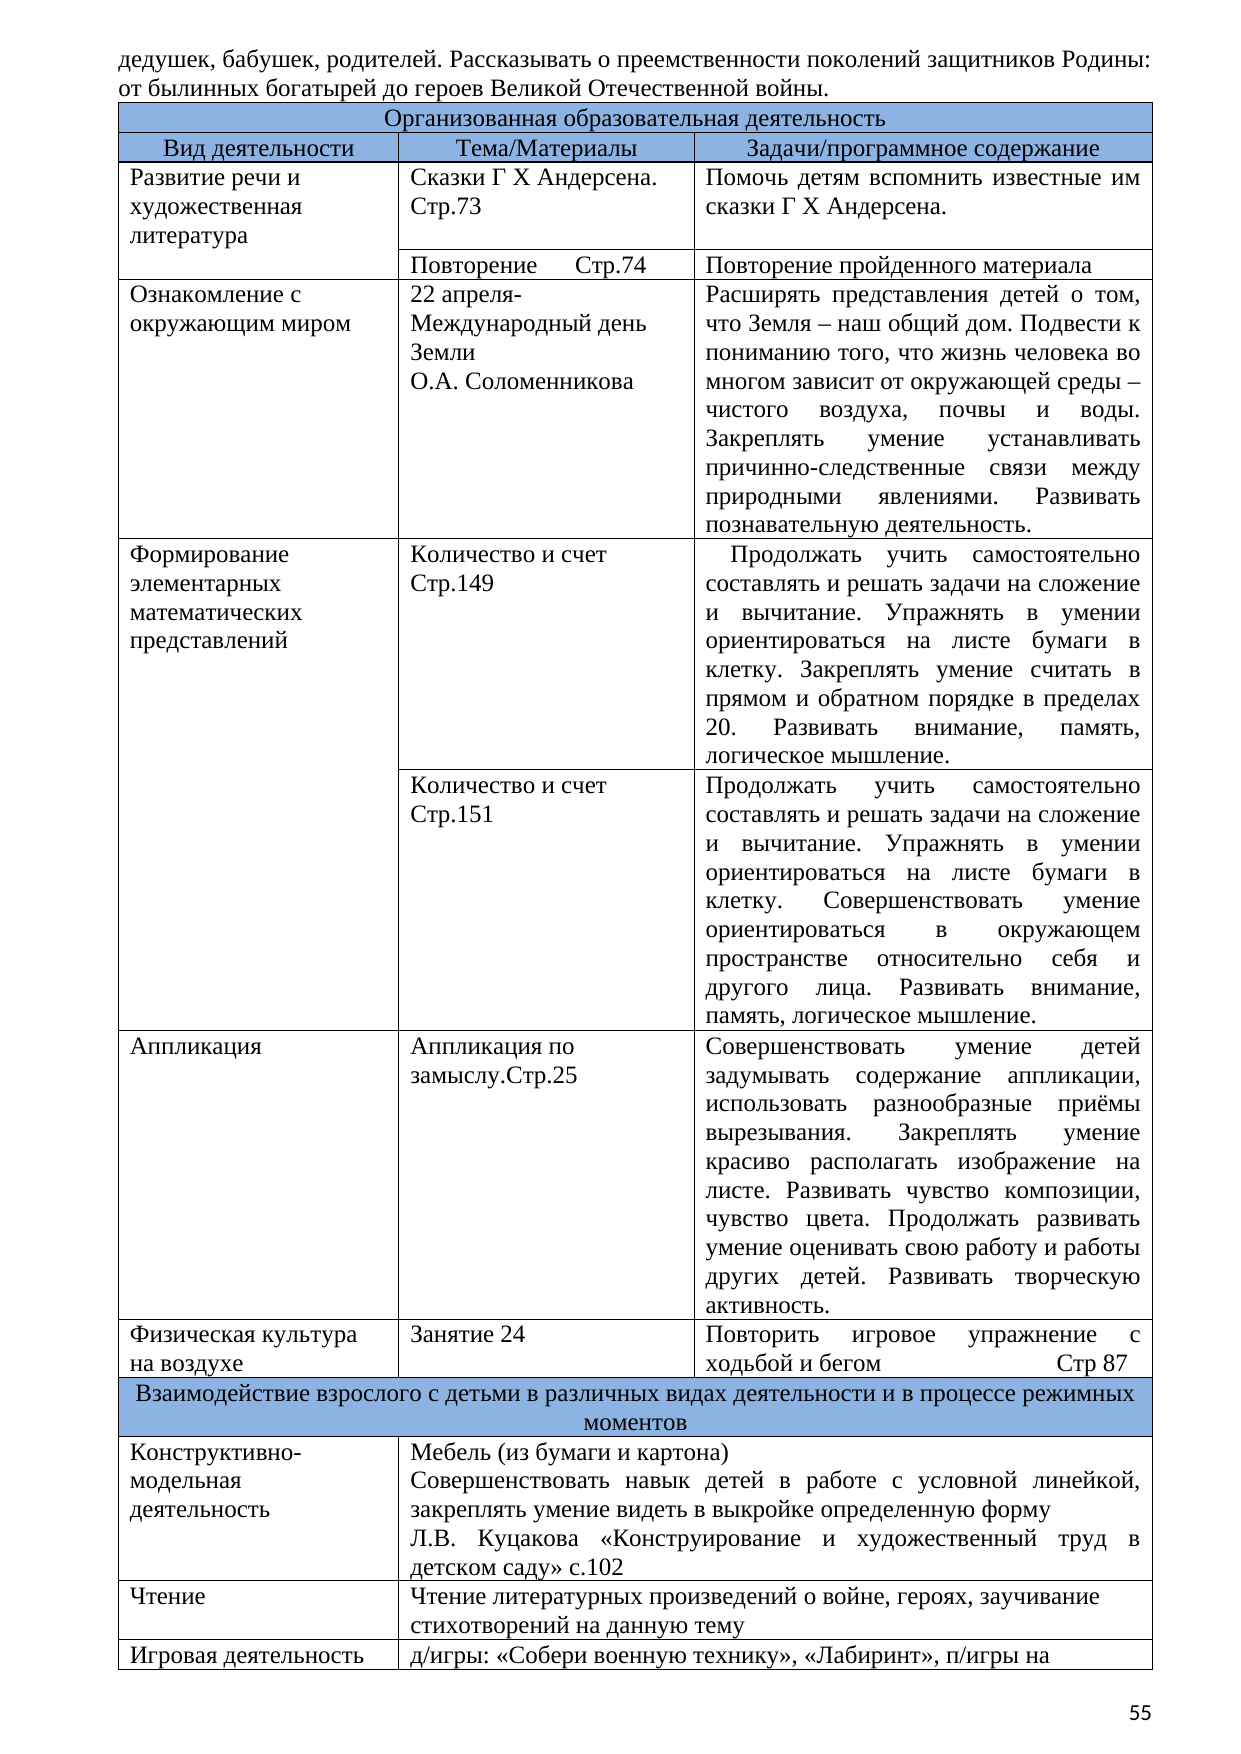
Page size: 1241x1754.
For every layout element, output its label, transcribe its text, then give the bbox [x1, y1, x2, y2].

table_cell Задачи/программное содержание [695, 133, 1152, 161]
table_cell Ознакомление с окружающим миром [119, 280, 398, 538]
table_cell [399, 1640, 1152, 1669]
table_cell Повторить игровое упражнение с ходьбой и бегом Стр 87 [695, 1320, 1152, 1377]
table_header Организованная образовательная деятельность [119, 103, 1152, 132]
table_cell Чтение литературных произведений о войне, героях, заучивание стихотворений на данную тему [399, 1581, 1152, 1639]
table_cell Аппликация [119, 1031, 398, 1318]
table_cell Продолжать учить самостоятельно составлять и решать задачи на сложение и вычитание. Упражнять в умении ориентироваться на листе бумаги в клетку. Совершенствовать умение ориентироваться в окружающем пространстве относительно себя и другого лица. Развивать внимание, память, логическое мышление. [695, 770, 1152, 1030]
table_cell Развитие речи и художественная литература [119, 163, 398, 278]
table_cell Продолжать учить самостоятельно составлять и решать задачи на сложение и вычитание. Упражнять в умении ориентироваться на листе бумаги в клетку. Закреплять умение считать в прямом и обратном порядке в пределах 20. Развивать внимание, память, логическое мышление. [695, 539, 1152, 769]
table_cell Конструктивно-модельная деятельность [119, 1437, 398, 1580]
table_cell Совершенствовать умение детей задумывать содержание аппликации, использовать разнообразные приёмы вырезывания. Закреплять умение красиво располагать изображение на листе. Развивать чувство композиции, чувство цвета. Продолжать развивать умение оценивать свою работу и работы других детей. Развивать творческую активность. [695, 1031, 1152, 1318]
table_cell Тема/Материалы [399, 133, 694, 161]
table_cell Формирование элементарных математических представлений [119, 539, 398, 1030]
table_cell Помочь детям вспомнить известные им сказки Г Х Андерсена. [695, 163, 1152, 249]
table_cell Повторение Стр.74 [399, 250, 694, 278]
table_cell Расширять представления детей о том, что Земля – наш общий дом. Подвести к пониманию того, что жизнь человека во многом зависит от окружающей среды – чистого воздуха, почвы и воды. Закреплять умение устанавливать причинно-следственные связи между природными явлениями. Развивать познавательную деятельность. [695, 280, 1152, 538]
table_cell Занятие 24 [399, 1320, 694, 1377]
table_cell Сказки Г Х Андерсена. Стр.73 [399, 163, 694, 249]
table_cell Мебель (из бумаги и картона) Совершенствовать навык детей в работе с условной линейкой, закреплять умение видеть в выкройке определенную форму Л.В. Куцакова «Конструирование и художественный труд в детском саду» с.102 [399, 1437, 1152, 1580]
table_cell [119, 1640, 398, 1669]
table_cell 22 апреля- Международный день Земли О.А. Соломенникова [399, 280, 694, 538]
table_cell Количество и счет Стр.149 [399, 539, 694, 769]
table_cell Физическая культура на воздухе [119, 1320, 398, 1377]
table_cell Взаимодействие взрослого с детьми в различных видах деятельности и в процессе режимных моментов [119, 1378, 1152, 1436]
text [118, 44, 1152, 102]
table_cell Аппликация по замыслу.Стр.25 [399, 1031, 694, 1318]
table_cell Количество и счет Стр.151 [399, 770, 694, 1030]
table_cell Чтение [119, 1581, 398, 1639]
table_cell Вид деятельности [119, 133, 398, 161]
table_cell Повторение пройденного материала [695, 250, 1152, 278]
